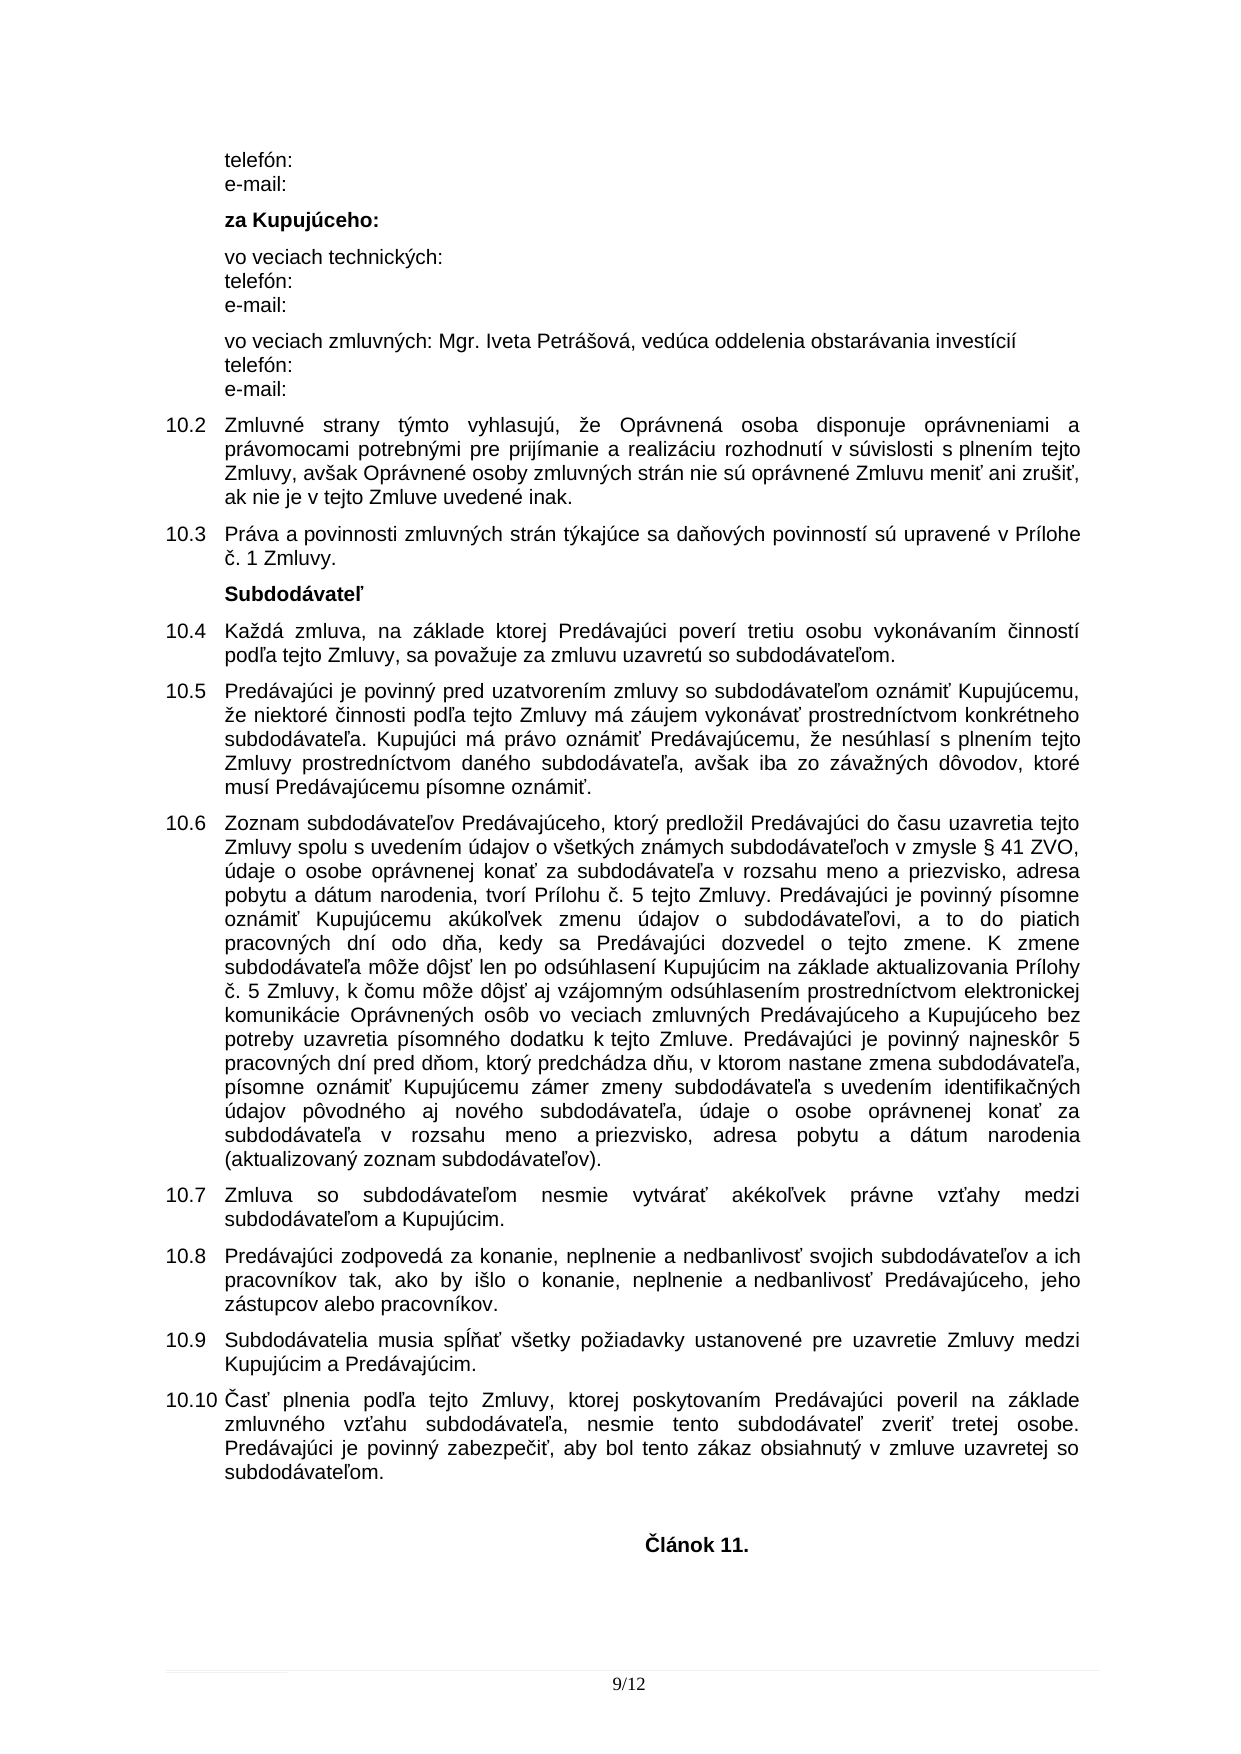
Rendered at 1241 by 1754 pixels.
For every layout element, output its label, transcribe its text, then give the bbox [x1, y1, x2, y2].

text e-mail: [165, 292, 1081, 316]
text vo veciach technických: [224, 244, 1081, 268]
list Každá zmluva, na základe ktorej Predávajúci poverí tretiu osobu vykonávaním činností podľa tejto Zmluvy, sa považuje za zmluvu uzavretú so subdodávateľom. [165, 618, 1081, 666]
text za Kupujúceho: [165, 208, 1081, 232]
list Práva a povinnosti zmluvných strán týkajúce sa daňových povinností sú upravené v Prílohe č. 1 Zmluvy. [165, 522, 1081, 569]
list Časť plnenia podľa tejto Zmluvy, ktorej poskytovaním Predávajúci poveril na základe zmluvného vzťahu subdodávateľa, nesmie tento subdodávateľ zveriť tretej osobe. Predávajúci je povinný zabezpečiť, aby bol tento zákaz obsiahnutý v zmluve uzavretej so subdodávateľom. [165, 1388, 1081, 1484]
list Predávajúci je povinný pred uzatvorením zmluvy so subdodávateľom oznámiť Kupujúcemu, že niektoré činnosti podľa tejto Zmluvy má záujem vykonávať prostredníctvom konkrétneho subdodávateľa. Kupujúci má právo oznámiť Predávajúcemu, že nesúhlasí s plnením tejto Zmluvy prostredníctvom daného subdodávateľa, avšak iba zo závažných dôvodov, ktoré musí Predávajúcemu písomne oznámiť. [165, 679, 1081, 799]
text Subdodávateľ [224, 582, 1081, 606]
list Zmluva so subdodávateľom nesmie vytvárať akékoľvek právne vzťahy medzi subdodávateľom a Kupujúcim. [165, 1183, 1081, 1231]
text telefón: [165, 148, 1081, 172]
list Zmluvné strany týmto vyhlasujú, že Oprávnená osoba disponuje oprávneniami a právomocami potrebnými pre prijímanie a realizáciu rozhodnutí v súvislosti s plnením tejto Zmluvy, avšak Oprávnené osoby zmluvných strán nie sú oprávnené Zmluvu meniť ani zrušiť, ak nie je v tejto Zmluve uvedené inak. [165, 413, 1081, 509]
list Zoznam subdodávateľov Predávajúceho, ktorý predložil Predávajúci do času uzavretia tejto Zmluvy spolu s uvedením údajov o všetkých známych subdodávateľoch v zmysle § 41 ZVO, údaje o osobe oprávnenej konať za subdodávateľa v rozsahu meno a priezvisko, adresa pobytu a dátum narodenia, tvorí Prílohu č. 5 tejto Zmluvy. Predávajúci je povinný písomne oznámiť Kupujúcemu akúkoľvek zmenu údajov o subdodávateľovi, a to do piatich pracovných dní odo dňa, kedy sa Predávajúci dozvedel o tejto zmene. K zmene subdodávateľa môže dôjsť len po odsúhlasení Kupujúcim na základe aktualizovania Prílohy č. 5 Zmluvy, k čomu môže dôjsť aj vzájomným odsúhlasením prostredníctvom elektronickej komunikácie Oprávnených osôb vo veciach zmluvných Predávajúceho a Kupujúceho bez potreby uzavretia písomného dodatku k tejto Zmluve. Predávajúci je povinný najneskôr 5 pracovných dní pred dňom, ktorý predchádza dňu, v ktorom nastane zmena subdodávateľa, písomne oznámiť Kupujúcemu zámer zmeny subdodávateľa s uvedením identifikačných údajov pôvodného aj nového subdodávateľa, údaje o osobe oprávnenej konať za subdodávateľa v rozsahu meno a priezvisko, adresa pobytu a dátum narodenia (aktualizovaný zoznam subdodávateľov). [165, 811, 1081, 1171]
text e-mail: [165, 172, 1081, 196]
list Subdodávatelia musia spĺňať všetky požiadavky ustanovené pre uzavretie Zmluvy medzi Kupujúcim a Predávajúcim. [165, 1328, 1081, 1376]
text telefón: [165, 268, 1081, 292]
list Predávajúci zodpovedá za konanie, neplnenie a nedbanlivosť svojich subdodávateľov a ich pracovníkov tak, ako by išlo o konanie, neplnenie a nedbanlivosť Predávajúceho, jeho zástupcov alebo pracovníkov. [165, 1243, 1081, 1315]
text e-mail: [165, 377, 1081, 401]
text telefón: [165, 353, 1081, 377]
text vo veciach zmluvných: Mgr. Iveta Petrášová, vedúca oddelenia obstarávania investícií [165, 329, 1081, 353]
